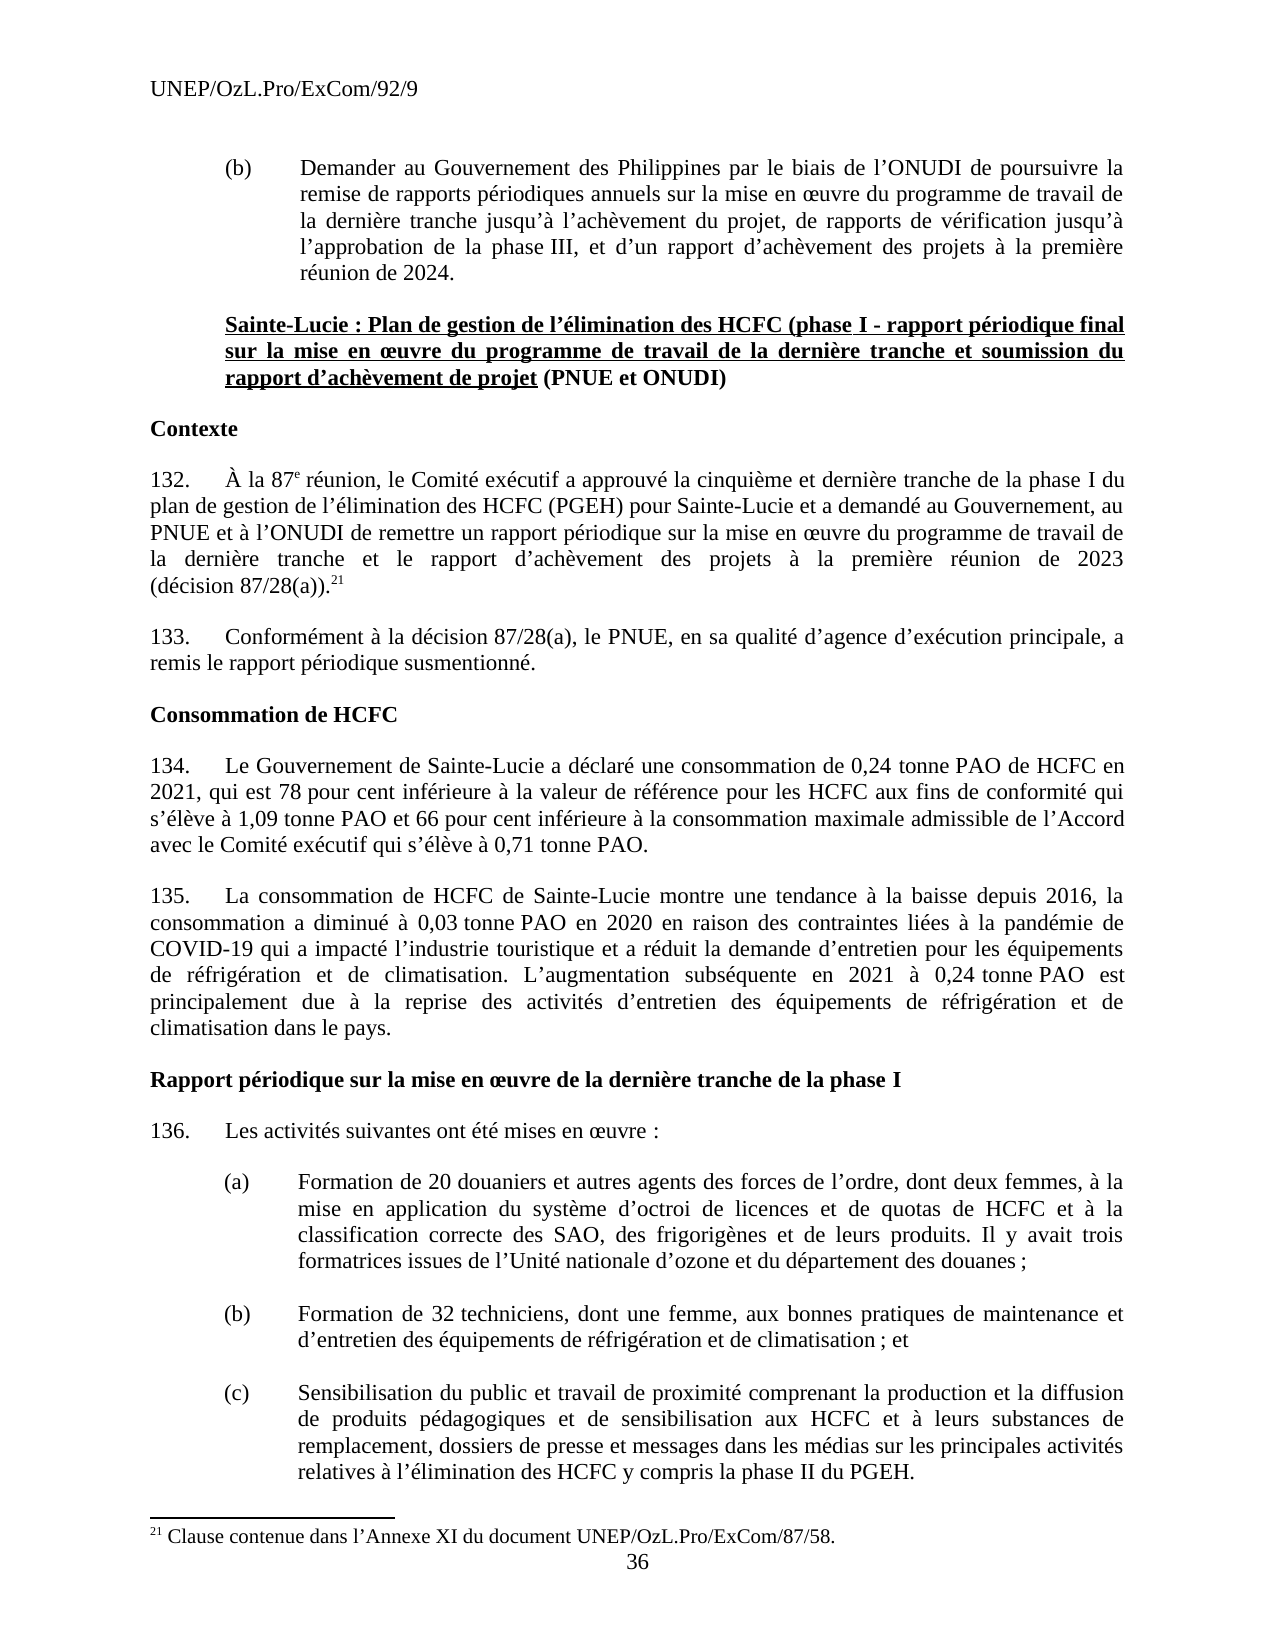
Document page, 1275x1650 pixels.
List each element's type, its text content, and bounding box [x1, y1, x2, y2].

subtitle À la 87e réunion, le Comité exécutif a approuvé la cinquième et dernière tranche de la phase I du plan de gestion de l’élimination des HCFC (PGEH) pour Sainte-Lucie et a demandé au Gouvernement, au PNUE et à l’ONUDI de remettre un rapport périodique sur la mise en œuvre du programme de travail de la dernière tranche et le rapport d’achèvement des projets à la première réunion de 2023 (décision 87/28(a)). [150, 466, 1125, 598]
subtitle Sainte-Lucie : Plan de gestion de l’élimination des HCFC (phase I - rapport périodique final sur la mise en œuvre du programme de travail de la dernière tranche et soumission du rapport d’achèvement de projet (PNUE et ONUDI) [225, 335, 1125, 360]
list Sensibilisation du public et travail de proximité comprenant la production et la diffusion de produits pédagogiques et de sensibilisation aux HCFC et à leurs substances de remplacement, dossiers de presse et messages dans les médias sur les principales activités relatives à l’élimination des HCFC y compris la phase II du PGEH. [224, 1379, 1125, 1484]
text Consommation de HCFC [150, 701, 1125, 727]
subtitle Sainte-Lucie : Plan de gestion de l’élimination des HCFC (phase I - rapport périodique final sur la mise en œuvre du programme de travail de la dernière tranche et soumission du rapport d’achèvement de projet (PNUE et ONUDI) [225, 361, 1125, 390]
list Formation de 32 techniciens, dont une femme, aux bonnes pratiques de maintenance et d’entretien des équipements de réfrigération et de climatisation ; et [224, 1300, 1125, 1353]
list Formation de 20 douaniers et autres agents des forces de l’ordre, dont deux femmes, à la mise en application du système d’octroi de licences et de quotas de HCFC et à la classification correcte des SAO, des frigorigènes et de leurs produits. Il y avait trois formatrices issues de l’Unité nationale d’ozone et du département des douanes ; [224, 1168, 1125, 1274]
subtitle Demander au Gouvernement des Philippines par le biais de l’ONUDI de poursuivre la remise de rapports périodiques annuels sur la mise en œuvre du programme de travail de la dernière tranche jusqu’à l’achèvement du projet, de rapports de vérification jusqu’à l’approbation de la phase III, et d’un rapport d’achèvement des projets à la première réunion de 2024. [225, 154, 1125, 286]
subtitle Conformément à la décision 87/28(a), le PNUE, en sa qualité d’agence d’exécution principale, a remis le rapport périodique susmentionné. [150, 623, 1125, 676]
text Rapport périodique sur la mise en œuvre de la dernière tranche de la phase I [150, 1066, 1125, 1092]
subtitle La consommation de HCFC de Sainte-Lucie montre une tendance à la baisse depuis 2016, la consommation a diminué à 0,03 tonne PAO en 2020 en raison des contraintes liées à la pandémie de COVID-19 qui a impacté l’industrie touristique et a réduit la demande d’entretien pour les équipements de réfrigération et de climatisation. L’augmentation subséquente en 2021 à 0,24 tonne PAO est principalement due à la reprise des activités d’entretien des équipements de réfrigération et de climatisation dans le pays. [150, 882, 1125, 1041]
subtitle Sainte-Lucie : Plan de gestion de l’élimination des HCFC (phase I - rapport périodique final sur la mise en œuvre du programme de travail de la dernière tranche et soumission du rapport d’achèvement de projet (PNUE et ONUDI) [225, 311, 1125, 334]
subtitle Le Gouvernement de Sainte-Lucie a déclaré une consommation de 0,24 tonne PAO de HCFC en 2021, qui est 78 pour cent inférieure à la valeur de référence pour les HCFC aux fins de conformité qui s’élève à 1,09 tonne PAO et 66 pour cent inférieure à la consommation maximale admissible de l’Accord avec le Comité exécutif qui s’élève à 0,71 tonne PAO. [150, 752, 1125, 857]
subtitle Les activités suivantes ont été mises en œuvre : [150, 1117, 1125, 1143]
subtitle Contexte [150, 415, 1125, 441]
